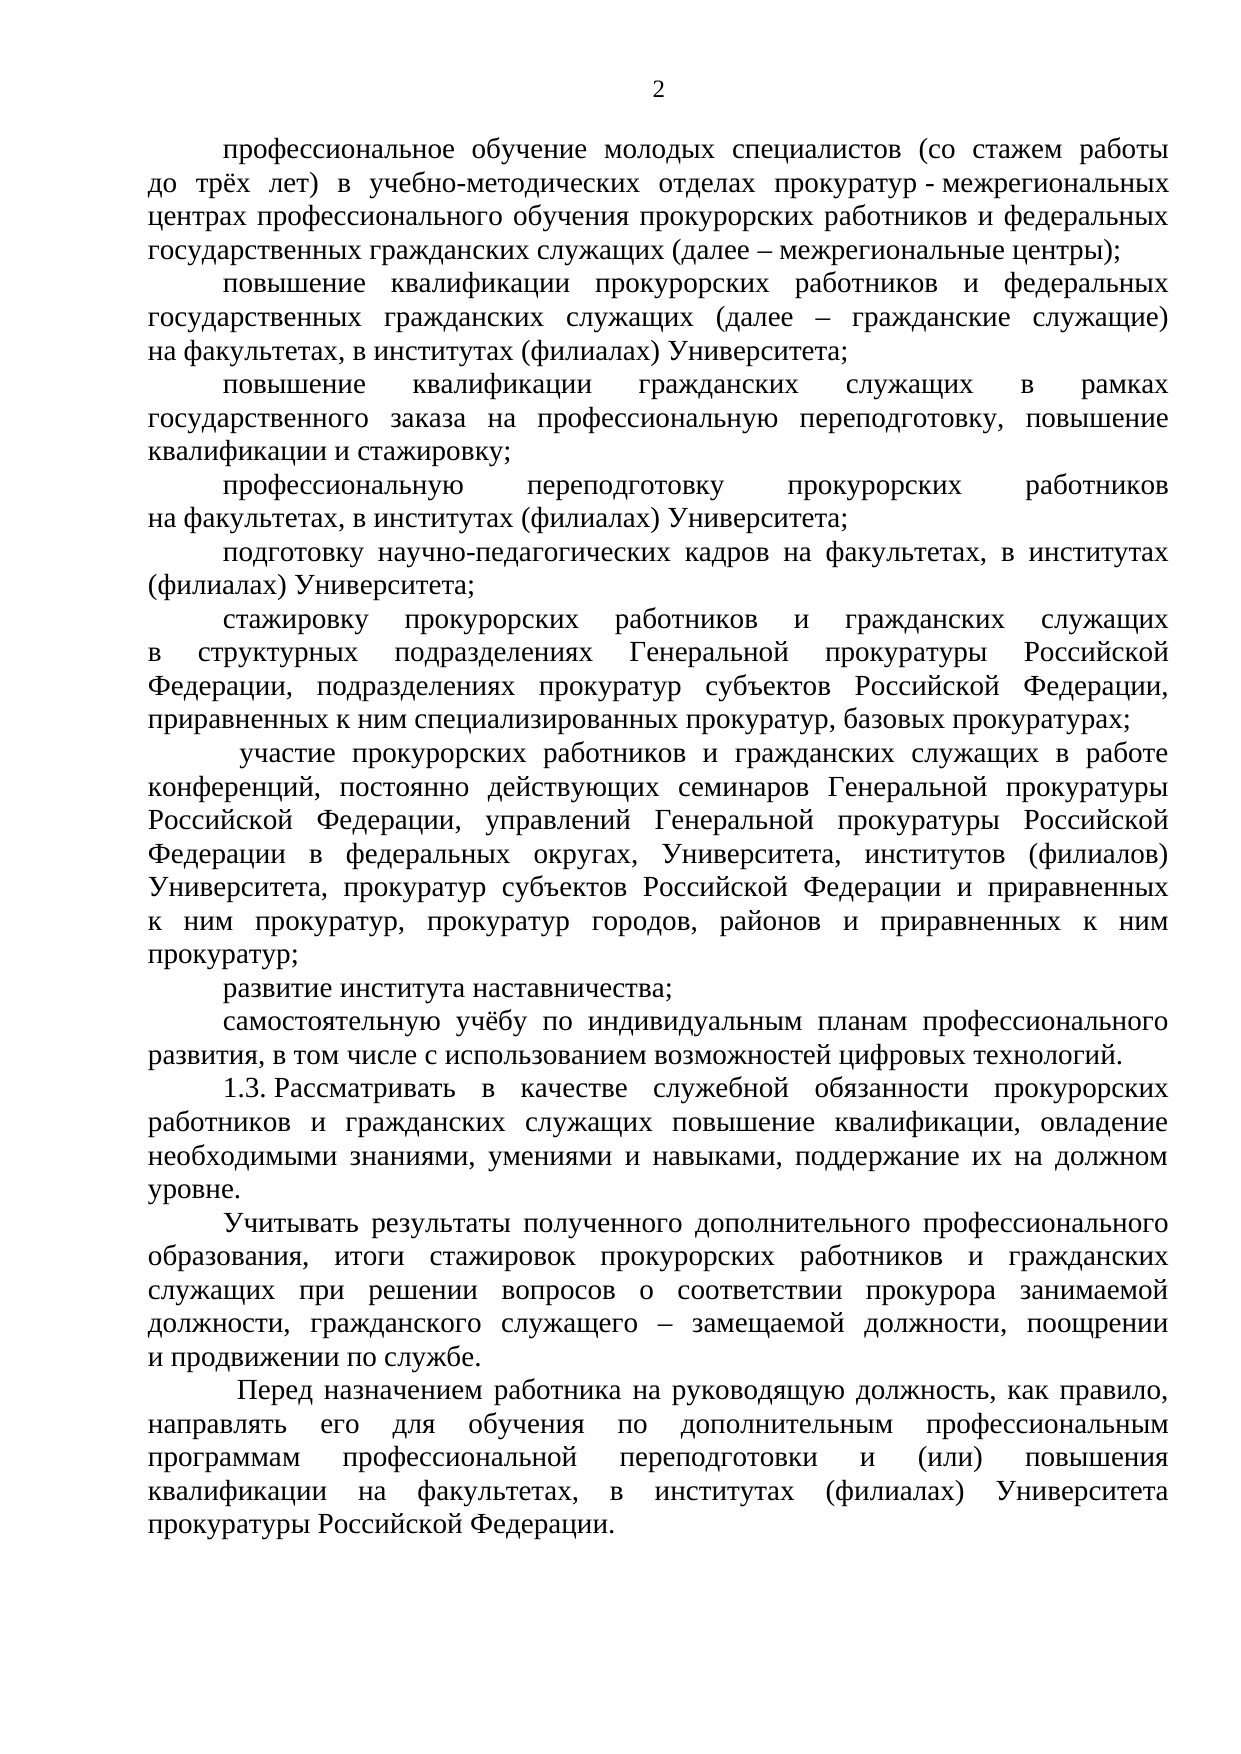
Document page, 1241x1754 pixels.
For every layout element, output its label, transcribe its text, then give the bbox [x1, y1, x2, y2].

text стажировку прокурорских работников и гражданских служащих в структурных подразделениях Генеральной прокуратуры Российской Федерации, подразделениях прокуратур субъектов Российской Федерации, приравненных к ним специализированных прокуратур, базовых прокуратурах; [148, 601, 1169, 735]
text подготовку научно-педагогических кадров на факультетах, в институтах (филиалах) Университета; [148, 534, 1169, 601]
text участие прокурорских работников и гражданских служащих в работе конференций, постоянно действующих семинаров Генеральной прокуратуры Российской Федерации, управлений Генеральной прокуратуры Российской Федерации в федеральных округах, Университета, институтов (филиалов) Университета, прокуратур субъектов Российской Федерации и приравненных к ним прокуратур, прокуратур городов, районов и приравненных к ним прокуратур; [148, 735, 1169, 970]
text профессиональное обучение молодых специалистов (со стажем работы до трёх лет) в учебно-методических отделах прокуратур - межрегиональных центрах профессионального обучения прокурорских работников и федеральных государственных гражданских служащих (далее – межрегиональные центры); [148, 131, 1169, 266]
text 1.3. Рассматривать в качестве служебной обязанности прокурорских работников и гражданских служащих повышение квалификации, овладение необходимыми знаниями, умениями и навыками, поддержание их на должном уровне. [148, 1071, 1169, 1205]
text Перед назначением работника на руководящую должность, как правило, направлять его для обучения по дополнительным профессиональным программам профессиональной переподготовки и (или) повышения квалификации на факультетах, в институтах (филиалах) Университета прокуратуры Российской Федерации. [148, 1372, 1169, 1540]
text Учитывать результаты полученного дополнительного профессионального образования, итоги стажировок прокурорских работников и гражданских служащих при решении вопросов о соответствии прокурора занимаемой должности, гражданского служащего – замещаемой должности, поощрении и продвижении по службе. [148, 1205, 1169, 1372]
text повышение квалификации прокурорских работников и федеральных государственных гражданских служащих (далее – гражданские служащие) на факультетах, в институтах (филиалах) Университета; [148, 266, 1169, 366]
text повышение квалификации гражданских служащих в рамках государственного заказа на профессиональную переподготовку, повышение квалификации и стажировку; [148, 366, 1169, 467]
text развитие института наставничества; [148, 970, 1169, 1003]
text профессиональную переподготовку прокурорских работников на факультетах, в институтах (филиалах) Университета; [148, 467, 1169, 534]
text самостоятельную учёбу по индивидуальным планам профессионального развития, в том числе с использованием возможностей цифровых технологий. [148, 1003, 1169, 1071]
